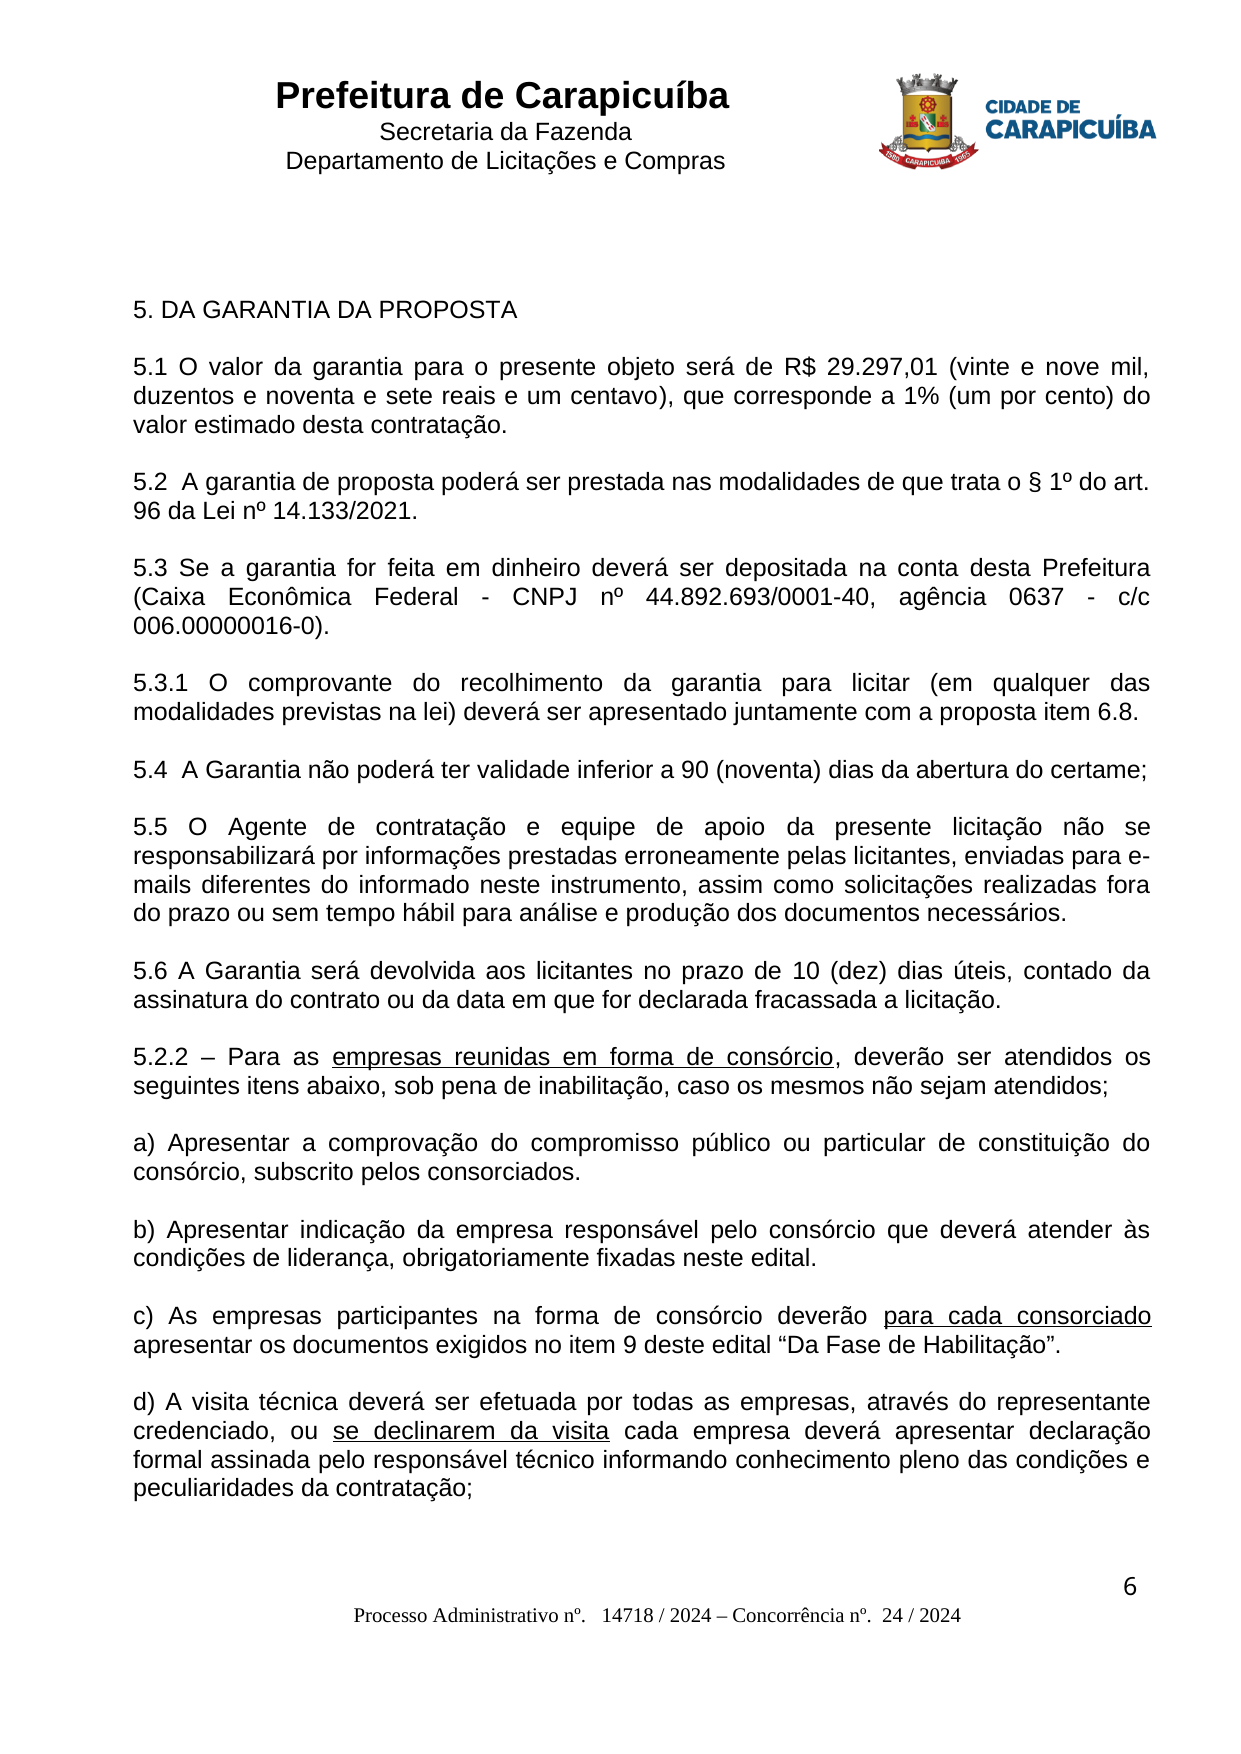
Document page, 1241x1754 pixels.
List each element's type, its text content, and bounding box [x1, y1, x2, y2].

picture [877, 65, 1159, 172]
text 5. DA GARANTIA DA PROPOSTA [133, 295, 1152, 323]
text 5.6 A Garantia será devolvida aos licitantes no prazo de 10 (dez) dias úteis, contado da assinatura do contrato ou da data em que for declarada fracassada a licitação. [133, 956, 1152, 1013]
text 5.2 A garantia de proposta poderá ser prestada nas modalidades de que trata o § 1º do art. 96 da Lei nº 14.133/2021. [133, 467, 1152, 525]
text 5.3 Se a garantia for feita em dinheiro deverá ser depositada na conta desta Prefeitura (Caixa Econômica Federal - CNPJ nº 44.892.693/0001-40, agência 0637 - c/c 006.00000016-0). [133, 553, 1152, 640]
text a) Apresentar a comprovação do compromisso público ou particular de constituição do consórcio, subscrito pelos consorciados. [133, 1128, 1152, 1186]
text b) Apresentar indicação da empresa responsável pelo consórcio que deverá atender às condições de liderança, obrigatoriamente fixadas neste edital. [133, 1215, 1152, 1272]
text d) A visita técnica deverá ser efetuada por todas as empresas, através do representante credenciado, ou se declinarem da visita cada empresa deverá apresentar declaração formal assinada pelo responsável técnico informando conhecimento pleno das condições e peculiaridades da contratação; [133, 1387, 1152, 1502]
text c) As empresas participantes na forma de consórcio deverão para cada consorciado apresentar os documentos exigidos no item 9 deste edital “Da Fase de Habilitação”. [133, 1301, 1152, 1358]
text 5.4 A Garantia não poderá ter validade inferior a 90 (noventa) dias da abertura do certame; [133, 755, 1152, 783]
text 5.3.1 O comprovante do recolhimento da garantia para licitar (em qualquer das modalidades previstas na lei) deverá ser apresentado juntamente com a proposta item 6.8. [133, 668, 1152, 726]
text 5.1 O valor da garantia para o presente objeto será de R$ 29.297,01 (vinte e nove mil, duzentos e noventa e sete reais e um centavo), que corresponde a 1% (um por cento) do valor estimado desta contratação. [133, 352, 1152, 438]
text 5.2.2 – Para as empresas reunidas em forma de consórcio, deverão ser atendidos os seguintes itens abaixo, sob pena de inabilitação, caso os mesmos não sejam atendidos; [133, 1042, 1152, 1100]
text 5.5 O Agente de contratação e equipe de apoio da presente licitação não se responsabilizará por informações prestadas erroneamente pelas licitantes, enviadas para e-mails diferentes do informado neste instrumento, assim como solicitações realizadas fora do prazo ou sem tempo hábil para análise e produção dos documentos necessários. [133, 812, 1152, 927]
